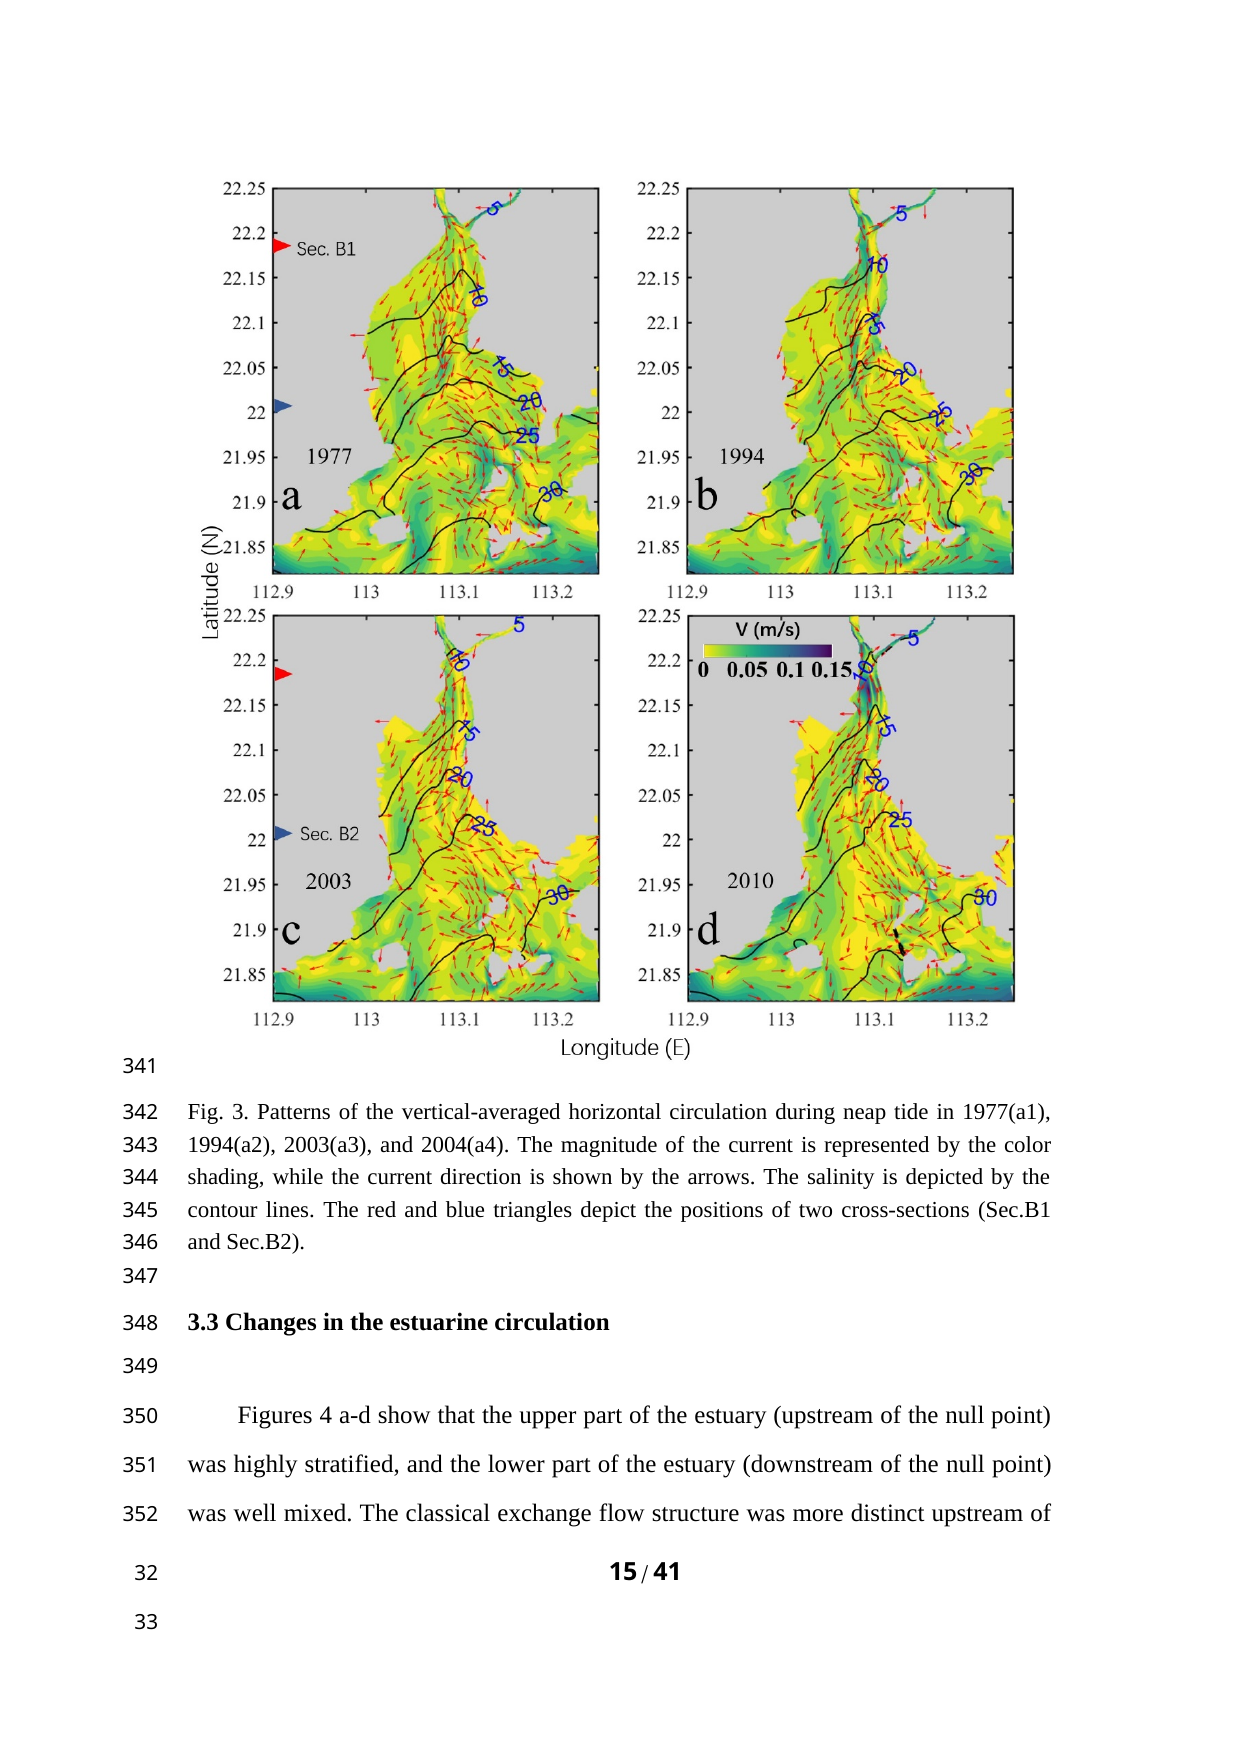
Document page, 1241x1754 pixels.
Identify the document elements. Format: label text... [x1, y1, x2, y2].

picture [187, 152, 1054, 1074]
text 3.3 Changes in the estuarine circulation [187, 1305, 1053, 1337]
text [187, 1398, 1053, 1528]
text Fig. 3. Patterns of the vertical-averaged horizontal circulation during neap tide in 1977(a1), 1994(a2), 2003(a3), and 2004(a4). The magnitude of the current is represented by the color shading, while the current direction is shown by the arrows. The salinity is depicted by the contour lines. The red and blue triangles depict the positions of two cross-sections (Sec.B1 and Sec.B2). [187, 1074, 1053, 1258]
